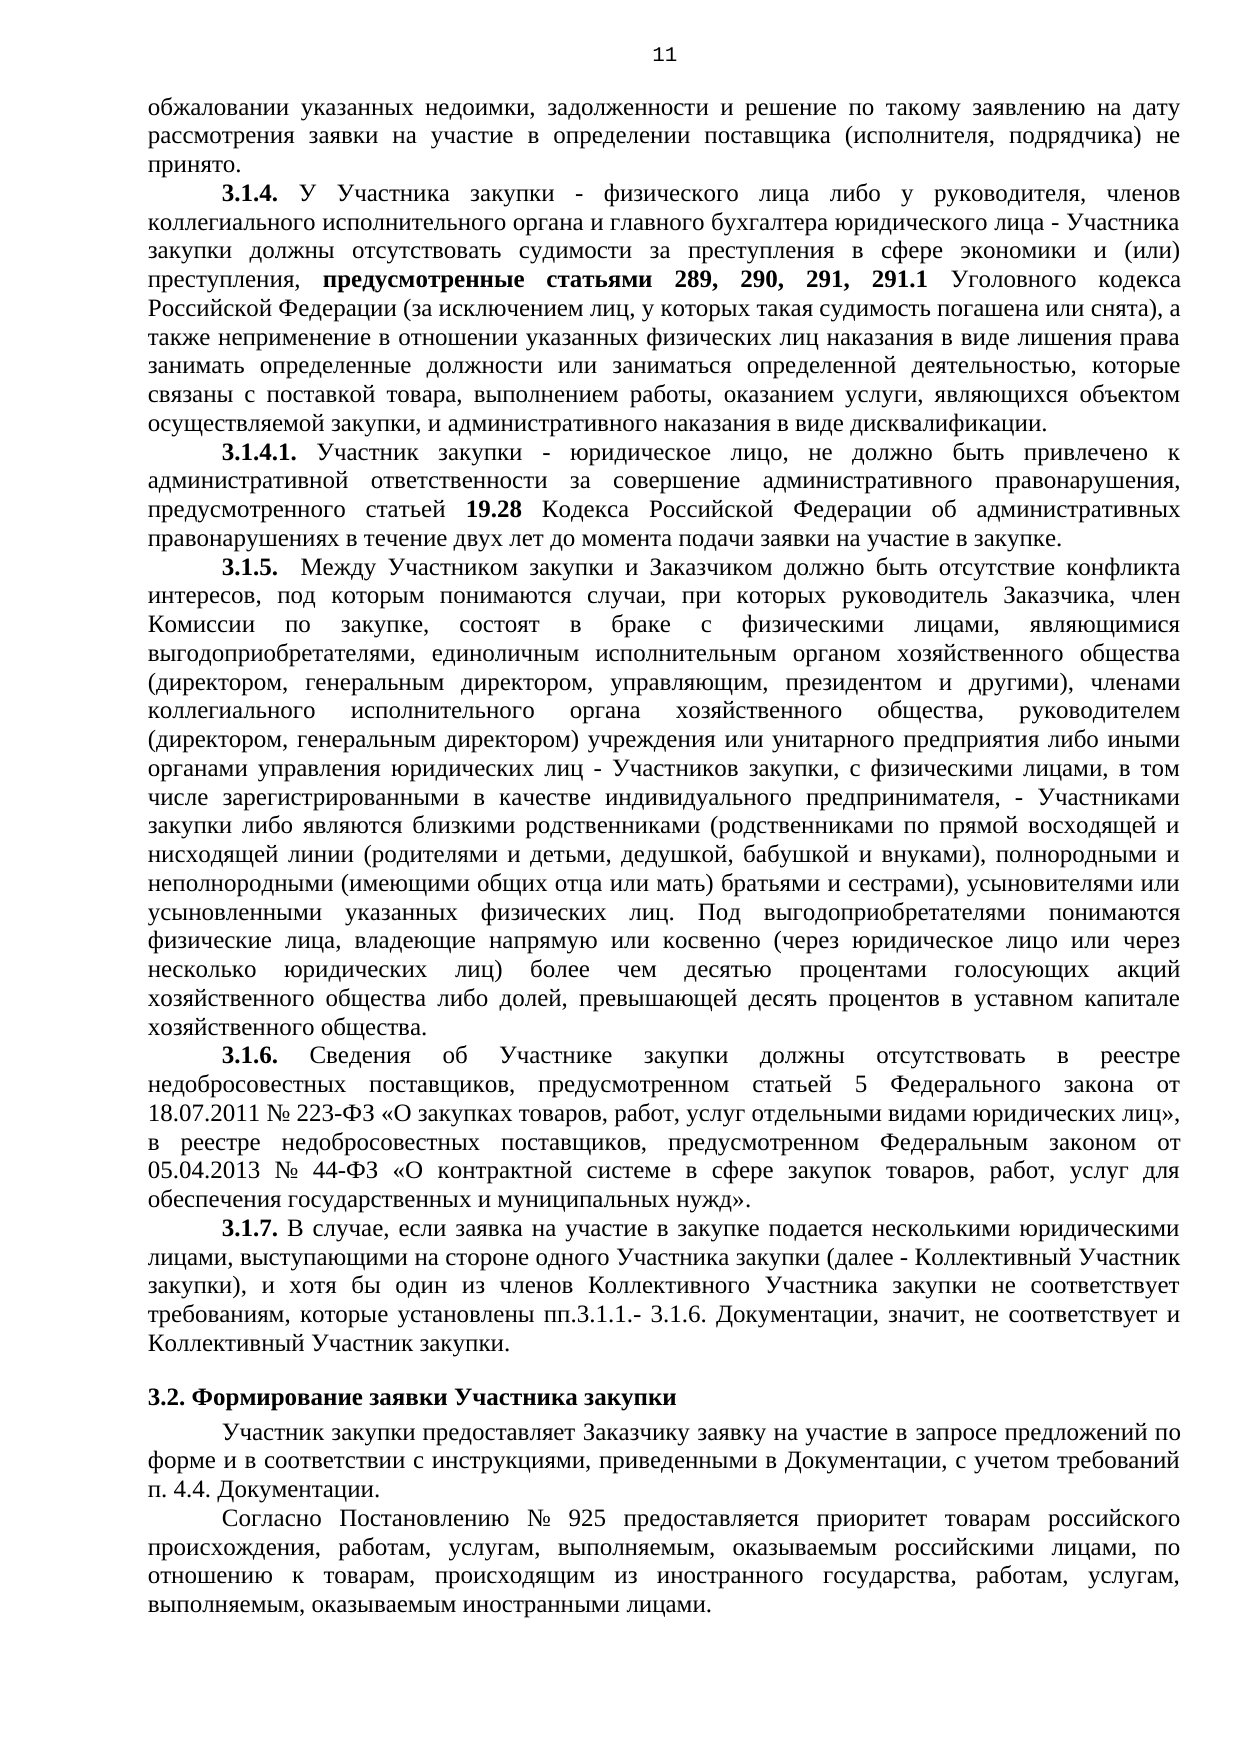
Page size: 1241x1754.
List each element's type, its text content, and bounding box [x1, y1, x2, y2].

text 3.1.7. В случае, если заявка на участие в закупке подается несколькими юридическими лицами, выступающими на стороне одного Участника закупки (далее - Коллективный Участник закупки), и хотя бы один из членов Коллективного Участника закупки не соответствует требованиям, которые установлены пп.3.1.1.- 3.1.6. Документации, значит, не соответствует и Коллективный Участник закупки. [148, 1213, 1181, 1357]
text 3.1.5. Между Участником закупки и Заказчиком должно быть отсутствие конфликта интересов, под которым понимаются случаи, при которых руководитель Заказчика, член Комиссии по закупке, состоят в браке с физическими лицами, являющимися выгодоприобретателями, единоличным исполнительным органом хозяйственного общества (директором, генеральным директором, управляющим, президентом и другими), членами коллегиального исполнительного органа хозяйственного общества, руководителем (директором, генеральным директором) учреждения или унитарного предприятия либо иными органами управления юридических лиц - Участников закупки, с физическими лицами, в том числе зарегистрированными в качестве индивидуального предпринимателя, - Участниками закупки либо являются близкими родственниками (родственниками по прямой восходящей и нисходящей линии (родителями и детьми, дедушкой, бабушкой и внуками), полнородными и неполнородными (имеющими общих отца или мать) братьями и сестрами), усыновителями или усыновленными указанных физических лиц. Под выгодоприобретателями понимаются физические лица, владеющие напрямую или косвенно (через юридическое лицо или через несколько юридических лиц) более чем десятью процентами голосующих акций хозяйственного общества либо долей, превышающей десять процентов в уставном капитале хозяйственного общества. [148, 552, 1181, 1040]
text 3.1.4.1. Участник закупки - юридическое лицо, не должно быть привлечено к административной ответственности за совершение административного правонарушения, предусмотренного статьей 19.28 Кодекса Российской Федерации об административных правонарушениях в течение двух лет до момента подачи заявки на участие в закупке. [148, 437, 1181, 552]
text 3.1.4. У Участника закупки - физического лица либо у руководителя, членов коллегиального исполнительного органа и главного бухгалтера юридического лица - Участника закупки должны отсутствовать судимости за преступления в сфере экономики и (или) преступления, предусмотренные статьями 289, 290, 291, 291.1 Уголовного кодекса Российской Федерации (за исключением лиц, у которых такая судимость погашена или снята), а также неприменение в отношении указанных физических лиц наказания в виде лишения права занимать определенные должности или заниматься определенной деятельностью, которые связаны с поставкой товара, выполнением работы, оказанием услуги, являющихся объектом осуществляемой закупки, и административного наказания в виде дисквалификации. [148, 178, 1181, 437]
subtitle 3.2. Формирование заявки Участника закупки [148, 1382, 1181, 1410]
text Участник закупки предоставляет Заказчику заявку на участие в запросе предложений по форме и в соответствии с инструкциями, приведенными в Документации, с учетом требований п. 4.4. Документации. [148, 1417, 1181, 1503]
text 3.1.6. Сведения об Участнике закупки должны отсутствовать в реестре недобросовестных поставщиков, предусмотренном статьей 5 Федерального закона от 18.07.2011 № 223-ФЗ «О закупках товаров, работ, услуг отдельными видами юридических лиц», в реестре недобросовестных поставщиков, предусмотренном Федеральным законом от 05.04.2013 № 44-ФЗ «О контрактной системе в сфере закупок товаров, работ, услуг для обеспечения государственных и муниципальных нужд». [148, 1040, 1181, 1213]
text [148, 92, 1181, 178]
text Согласно Постановлению № 925 предоставляется приоритет товарам российского происхождения, работам, услугам, выполняемым, оказываемым российскими лицами, по отношению к товарам, происходящим из иностранного государства, работам, услугам, выполняемым, оказываемым иностранными лицами. [148, 1503, 1181, 1618]
